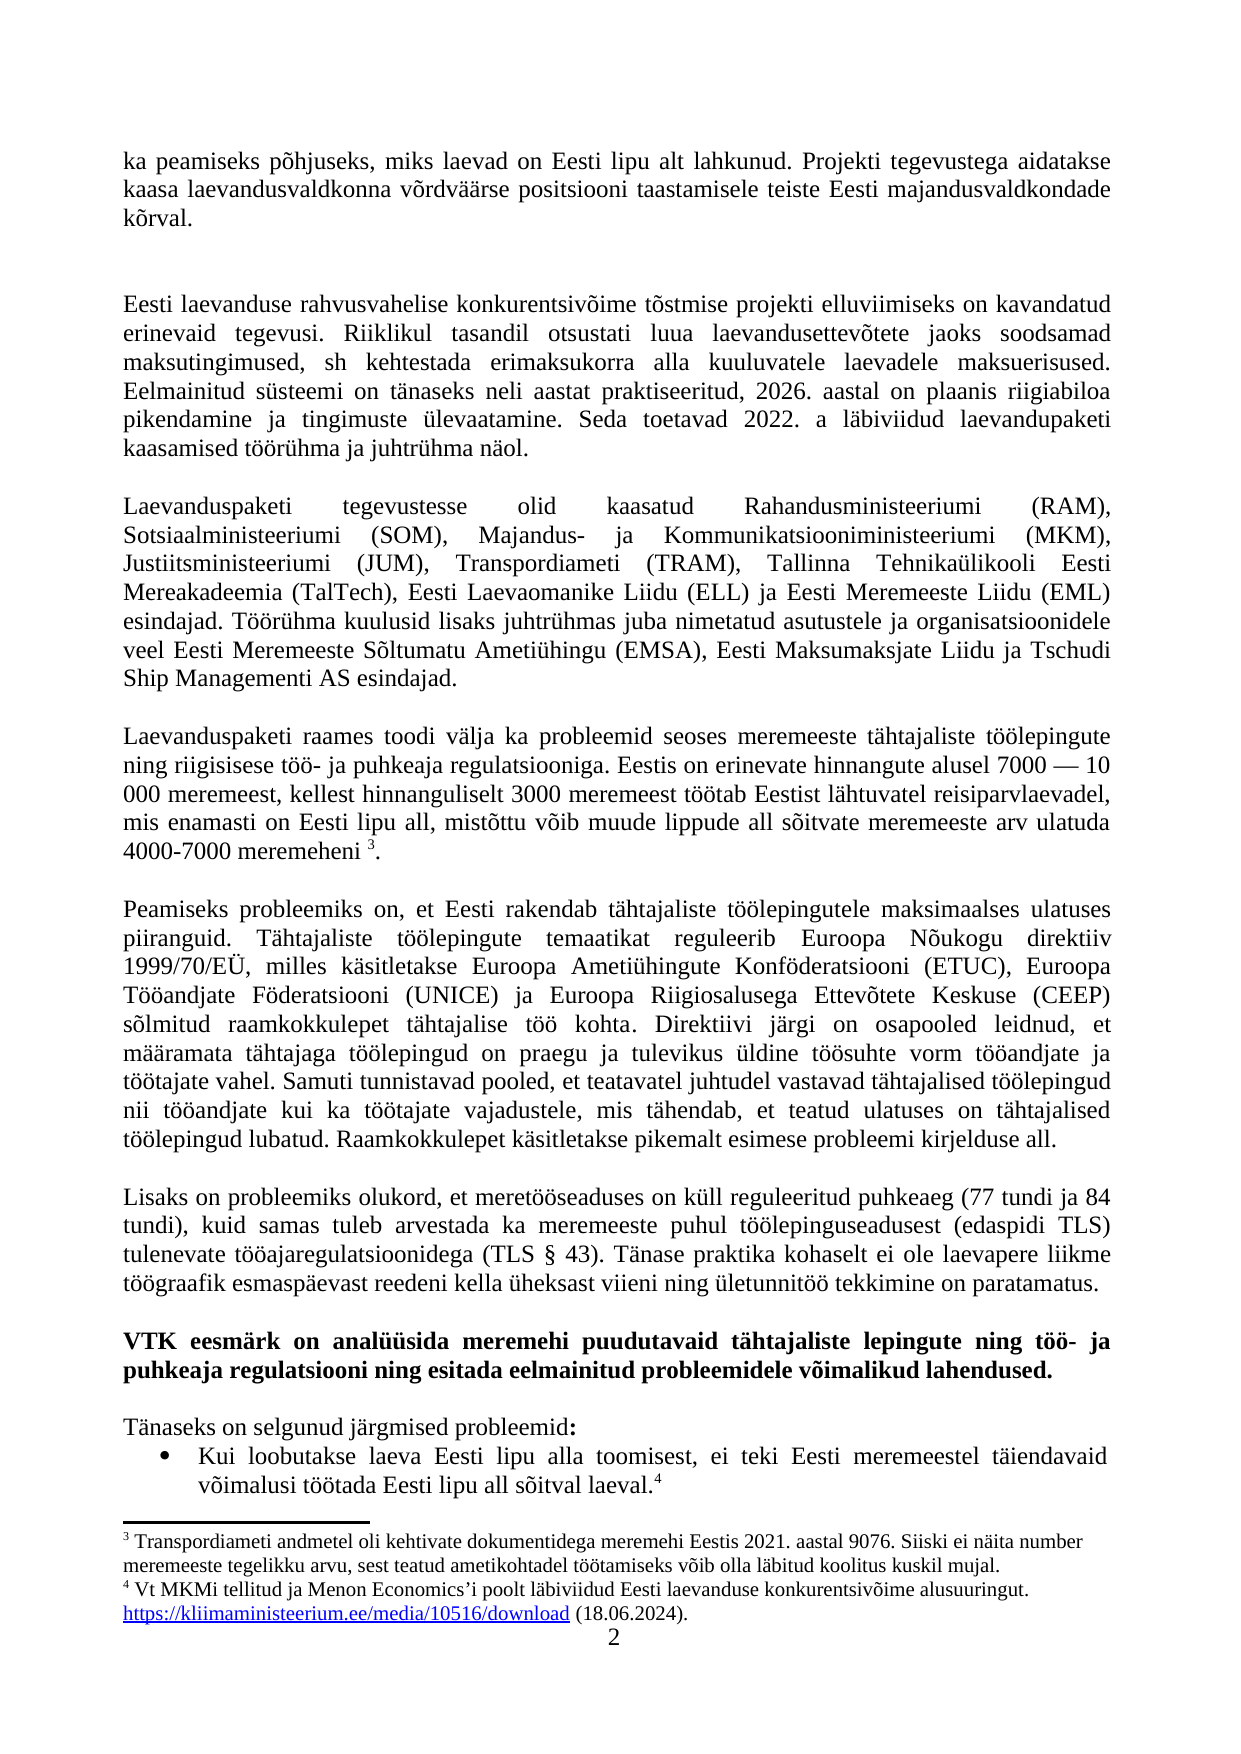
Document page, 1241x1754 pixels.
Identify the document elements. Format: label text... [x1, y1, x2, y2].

text Tänaseks on selgunud järgmised probleemid: [123, 1412, 1112, 1441]
list Kui loobutakse laeva Eesti lipu alla toomisest, ei teki Eesti meremeestel täiendavaid võimalusi töötada Eesti lipu all sõitval laeval. [160, 1441, 1109, 1499]
text VTK eesmärk on analüüsida meremehi puudutavaid tähtajaliste lepingute ning töö- ja puhkeaja regulatsiooni ning esitada eelmainitud probleemidele võimalikud lahendused. [123, 1326, 1112, 1384]
text Eesti laevanduse rahvusvahelise konkurentsivõime tõstmise projekti elluviimiseks on kavandatud erinevaid tegevusi. Riiklikul tasandil otsustati luua laevandusettevõtete jaoks soodsamad maksutingimused, sh kehtestada erimaksukorra alla kuuluvatele laevadele maksuerisused. Eelmainitud süsteemi on tänaseks neli aastat praktiseeritud, 2026. aastal on plaanis riigiabiloa pikendamine ja tingimuste ülevaatamine. Seda toetavad 2022. a läbiviidud laevandupaketi kaasamised töörühma ja juhtrühma näol. [123, 289, 1112, 462]
text Laevanduspaketi raames toodi välja ka probleemid seoses meremeeste tähtajaliste töölepingute ning riigisisese töö- ja puhkeaja regulatsiooniga. Eestis on erinevate hinnangute alusel 7000 — 10 000 meremeest, kellest hinnanguliselt 3000 meremeest töötab Eestist lähtuvatel reisiparvlaevadel, mis enamasti on Eesti lipu all, mistõttu võib muude lippude all sõitvate meremeeste arv ulatuda 4000-7000 meremeheni . [123, 721, 1112, 865]
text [123, 146, 1112, 232]
text Laevanduspaketi tegevustesse olid kaasatud Rahandusministeeriumi (RAM), Sotsiaalministeeriumi (SOM), Majandus- ja Kommunikatsiooniministeeriumi (MKM), Justiitsministeeriumi (JUM), Transpordiameti (TRAM), Tallinna Tehnikaülikooli Eesti Mereakadeemia (TalTech), Eesti Laevaomanike Liidu (ELL) ja Eesti Meremeeste Liidu (EML) esindajad. Töörühma kuulusid lisaks juhtrühmas juba nimetatud asutustele ja organisatsioonidele veel Eesti Meremeeste Sõltumatu Ametiühingu (EMSA), Eesti Maksumaksjate Liidu ja Tschudi Ship Managementi AS esindajad. [123, 491, 1112, 692]
text Lisaks on probleemiks olukord, et meretööseaduses on küll reguleeritud puhkeaeg (77 tundi ja 84 tundi), kuid samas tuleb arvestada ka meremeeste puhul töölepinguseadusest (edaspidi TLS) tulenevate tööajaregulatsioonidega (TLS § 43). Tänase praktika kohaselt ei ole laevapere liikme töögraafik esmaspäevast reedeni kella üheksast viieni ning ületunnitöö tekkimine on paratamatus. [123, 1182, 1112, 1297]
text Peamiseks probleemiks on, et Eesti rakendab tähtajaliste töölepingutele maksimaalses ulatuses piiranguid. Tähtajaliste töölepingute temaatikat reguleerib Euroopa Nõukogu direktiiv 1999/70/EÜ, milles käsitletakse Euroopa Ametiühingute Konföderatsiooni (ETUC), Euroopa Tööandjate Föderatsiooni (UNICE) ja Euroopa Riigiosalusega Ettevõtete Keskuse (CEEP) sõlmitud raamkokkulepet tähtajalise töö kohta. Direktiivi järgi on osapooled leidnud, et määramata tähtajaga töölepingud on praegu ja tulevikus üldine töösuhte vorm tööandjate ja töötajate vahel. Samuti tunnistavad pooled, et teatavatel juhtudel vastavad tähtajalised töölepingud nii tööandjate kui ka töötajate vajadustele, mis tähendab, et teatud ulatuses on tähtajalised töölepingud lubatud. Raamkokkulepet käsitletakse pikemalt esimese probleemi kirjelduse all. [123, 894, 1112, 1153]
